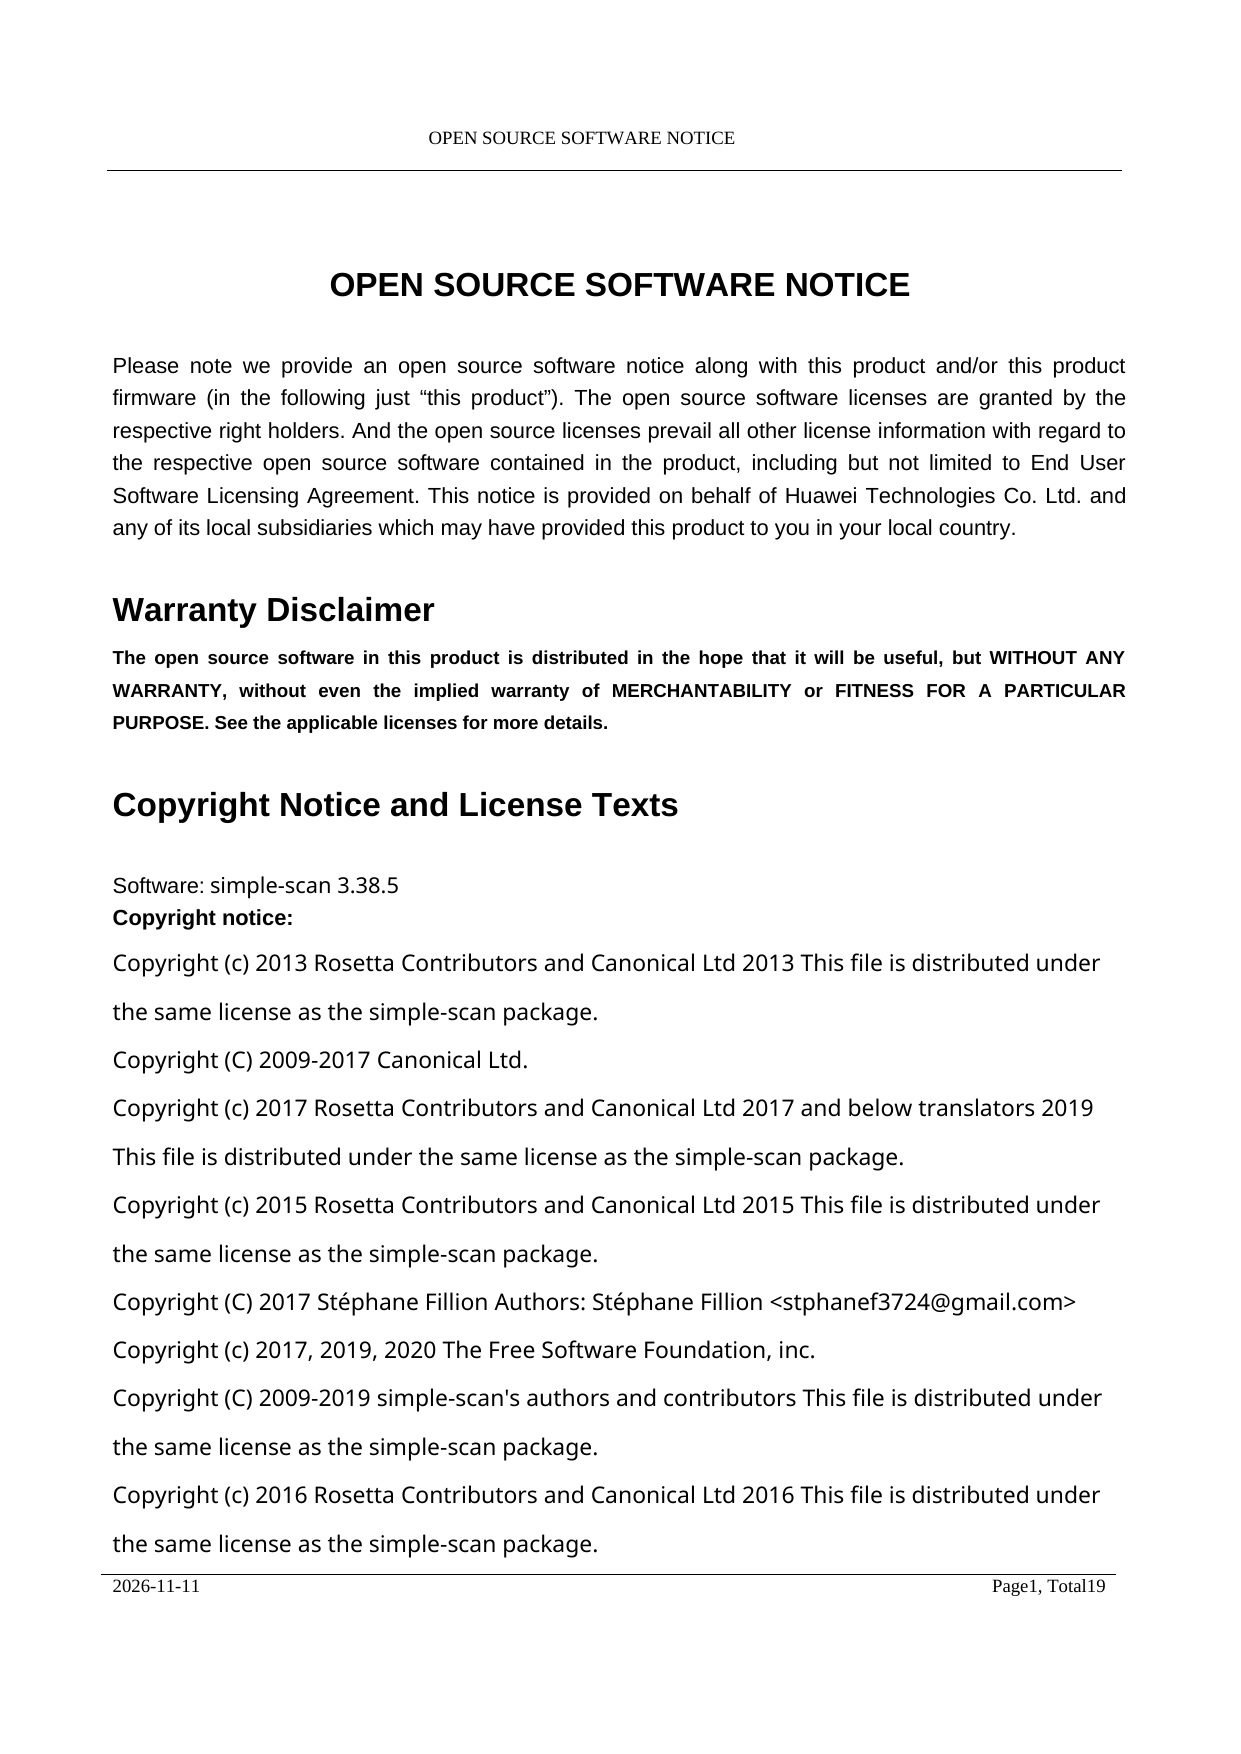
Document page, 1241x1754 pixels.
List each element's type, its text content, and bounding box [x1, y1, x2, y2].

text The open source software in this product is distributed in the hope that it will be useful, but WITHOUT ANY WARRANTY, without even the implied warranty of MERCHANTABILITY or FITNESS FOR A PARTICULAR PURPOSE. See the applicable licenses for more details. [112, 641, 1128, 739]
text Copyright (c) 2017 Rosetta Contributors and Canonical Ltd 2017 and below translators 2019 This file is distributed under the same license as the simple-scan package. [112, 1092, 1128, 1173]
text Copyright (C) 2009-2017 Canonical Ltd. [112, 1043, 1128, 1076]
text Please note we provide an open source software notice along with this product and/or this product firmware (in the following just “this product”). The open source software licenses are granted by the respective right holders. And the open source licenses prevail all other license information with regard to the respective open source software contained in the product, including but not limited to End User Software Licensing Agreement. This notice is provided on behalf of Huawei Technologies Co. Ltd. and any of its local subsidiaries which may have provided this product to you in your local country. [112, 349, 1128, 544]
text Copyright (C) 2009-2019 simple-scan's authors and contributors This file is distributed under the same license as the simple-scan package. [112, 1382, 1128, 1463]
text Copyright (c) 2015 Rosetta Contributors and Canonical Ltd 2015 This file is distributed under the same license as the simple-scan package. [112, 1188, 1128, 1270]
text Warranty Disclaimer [112, 576, 1128, 641]
text OPEN SOURCE SOFTWARE NOTICE [112, 251, 1128, 316]
text Copyright Notice and License Texts [112, 771, 1128, 836]
text Software: simple-scan 3.38.5 [112, 869, 1128, 901]
text Copyright (C) 2017 Stéphane Fillion Authors: Stéphane Fillion <stphanef3724@gmail.com> [112, 1285, 1128, 1318]
text Copyright (c) 2016 Rosetta Contributors and Canonical Ltd 2016 This file is distributed under the same license as the simple-scan package. [112, 1478, 1128, 1560]
text Copyright notice: [112, 901, 1128, 934]
text Copyright (c) 2017, 2019, 2020 The Free Software Foundation, inc. [112, 1333, 1128, 1366]
text Copyright (c) 2013 Rosetta Contributors and Canonical Ltd 2013 This file is distributed under the same license as the simple-scan package. [112, 947, 1128, 1028]
